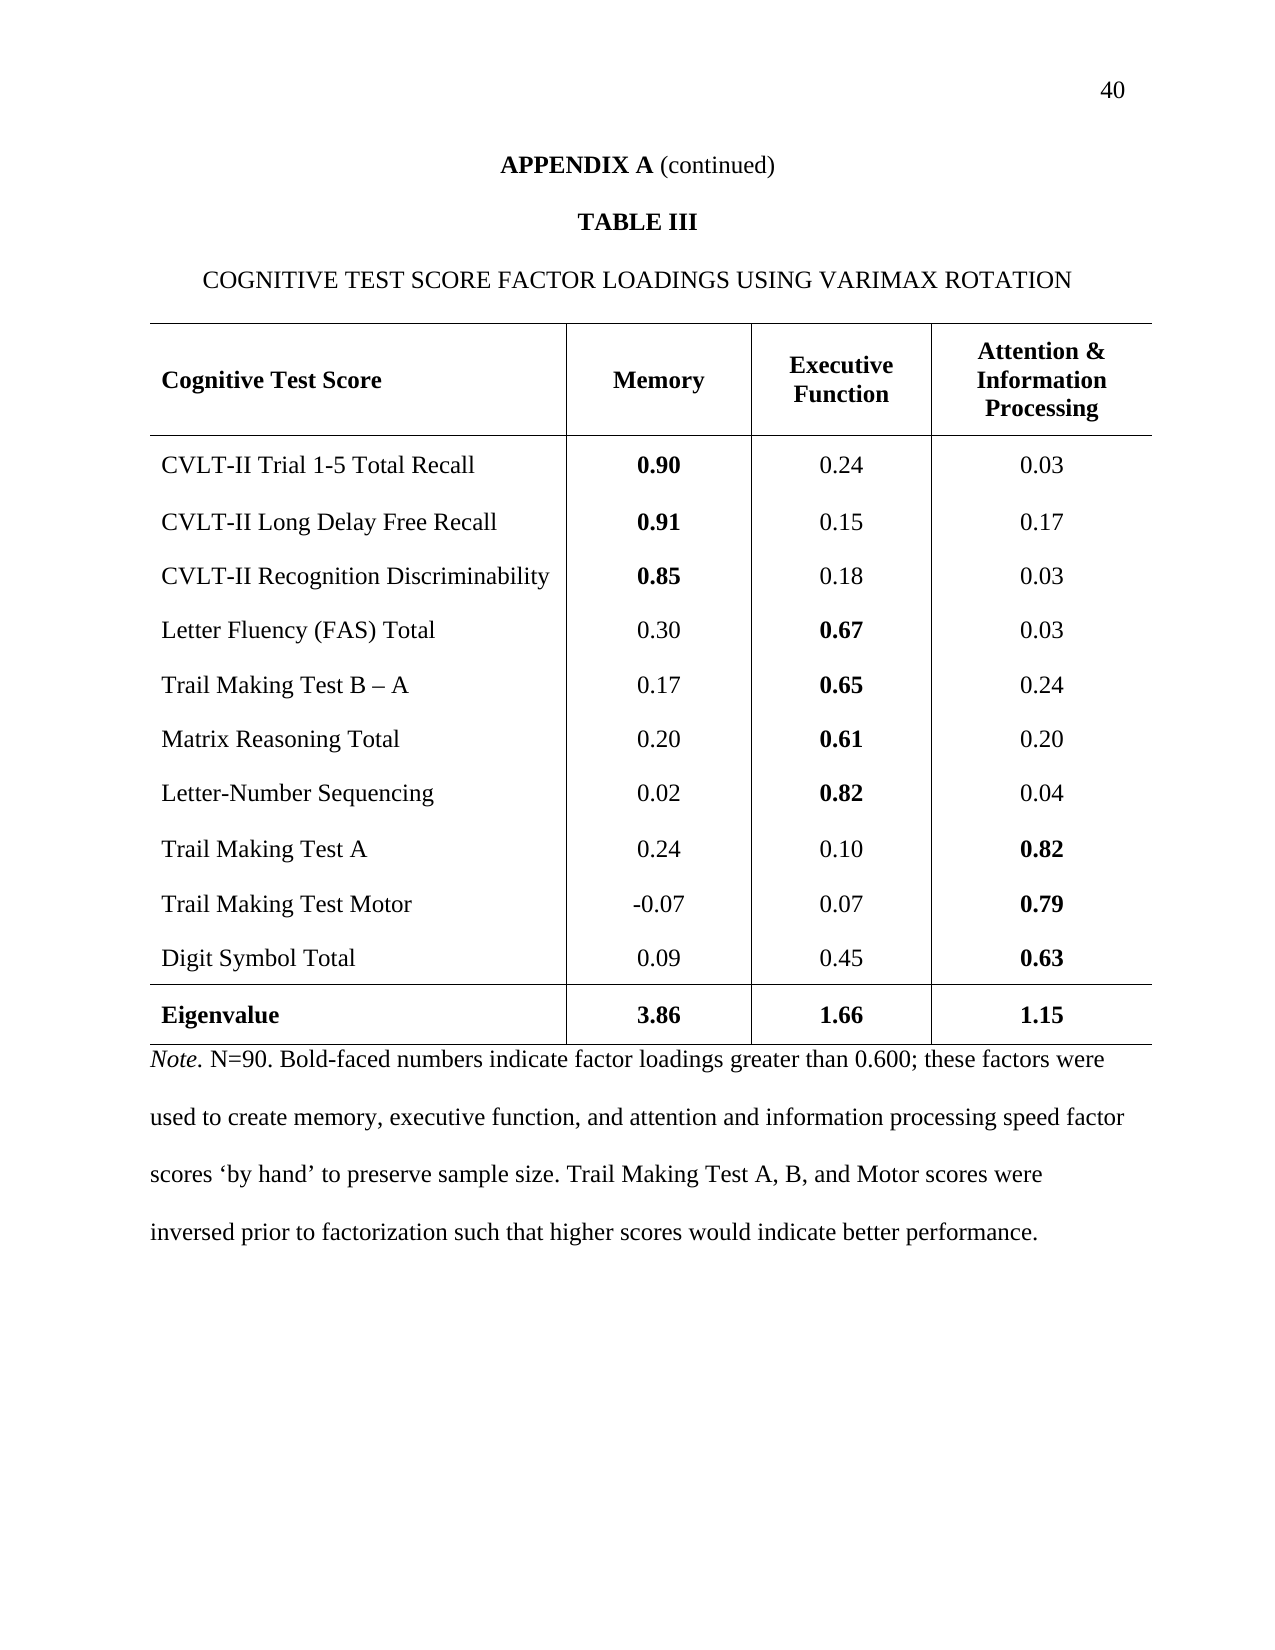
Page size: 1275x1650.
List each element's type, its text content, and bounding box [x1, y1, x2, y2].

table_header Attention & Information Processing [932, 324, 1152, 435]
table_cell 0.09 [567, 932, 751, 984]
table_cell CVLT-II Recognition Discriminability [150, 550, 566, 601]
table_cell 0.85 [567, 550, 751, 601]
table_cell CVLT-II Trial 1-5 Total Recall [150, 436, 566, 494]
text Cognitive test score factor loadings using Varimax rotation [150, 265, 1125, 294]
table_cell CVLT-II Long Delay Free Recall [150, 494, 566, 550]
table_cell Trail Making Test B – A [150, 657, 566, 713]
table_cell 0.82 [752, 765, 931, 820]
table_cell 0.24 [567, 820, 751, 876]
text APPENDIX A (continued) [150, 150, 1125, 179]
table_header Executive Function [752, 324, 931, 435]
text TABLE III [150, 207, 1125, 236]
table_cell 1.15 [932, 985, 1152, 1043]
table_cell Digit Symbol Total [150, 932, 566, 984]
table_cell 0.10 [752, 820, 931, 876]
table_cell 0.03 [932, 550, 1152, 601]
table_cell 0.24 [932, 657, 1152, 713]
table_cell 0.04 [932, 765, 1152, 820]
table_cell 0.30 [567, 601, 751, 657]
table_cell Trail Making Test Motor [150, 876, 566, 932]
table_cell Trail Making Test A [150, 820, 566, 876]
table_cell 0.03 [932, 601, 1152, 657]
table_header Cognitive Test Score [150, 324, 566, 435]
table_cell 0.15 [752, 494, 931, 550]
table_cell 0.79 [932, 876, 1152, 932]
table_cell 0.07 [752, 876, 931, 932]
table_cell 0.20 [932, 713, 1152, 765]
table_cell 0.90 [567, 436, 751, 494]
table_cell 0.03 [932, 436, 1152, 494]
table_cell 0.45 [752, 932, 931, 984]
table_cell 0.17 [932, 494, 1152, 550]
table_cell 0.91 [567, 494, 751, 550]
text Note. N=90. Bold-faced numbers indicate factor loadings greater than 0.600; these factors were used to create memory, executive function, and attention and information processing speed factor scores ‘by hand’ to preserve sample size. Trail Making Test A, B, and Motor scores were inversed prior to factorization such that higher scores would indicate better performance. [150, 1045, 1125, 1246]
table_cell -0.07 [567, 876, 751, 932]
table_cell Matrix Reasoning Total [150, 713, 566, 765]
table_cell 0.61 [752, 713, 931, 765]
table_cell 0.02 [567, 765, 751, 820]
table_header Memory [567, 324, 751, 435]
table_cell 3.86 [567, 985, 751, 1043]
table_cell 0.63 [932, 932, 1152, 984]
table_cell 1.66 [752, 985, 931, 1043]
table_cell 0.20 [567, 713, 751, 765]
table_cell 0.24 [752, 436, 931, 494]
table_cell Letter Fluency (FAS) Total [150, 601, 566, 657]
table_cell 0.65 [752, 657, 931, 713]
table_cell 0.17 [567, 657, 751, 713]
table_cell Eigenvalue [150, 985, 566, 1043]
table_cell 0.18 [752, 550, 931, 601]
table_cell Letter-Number Sequencing [150, 765, 566, 820]
table_cell 0.82 [932, 820, 1152, 876]
table_cell 0.67 [752, 601, 931, 657]
